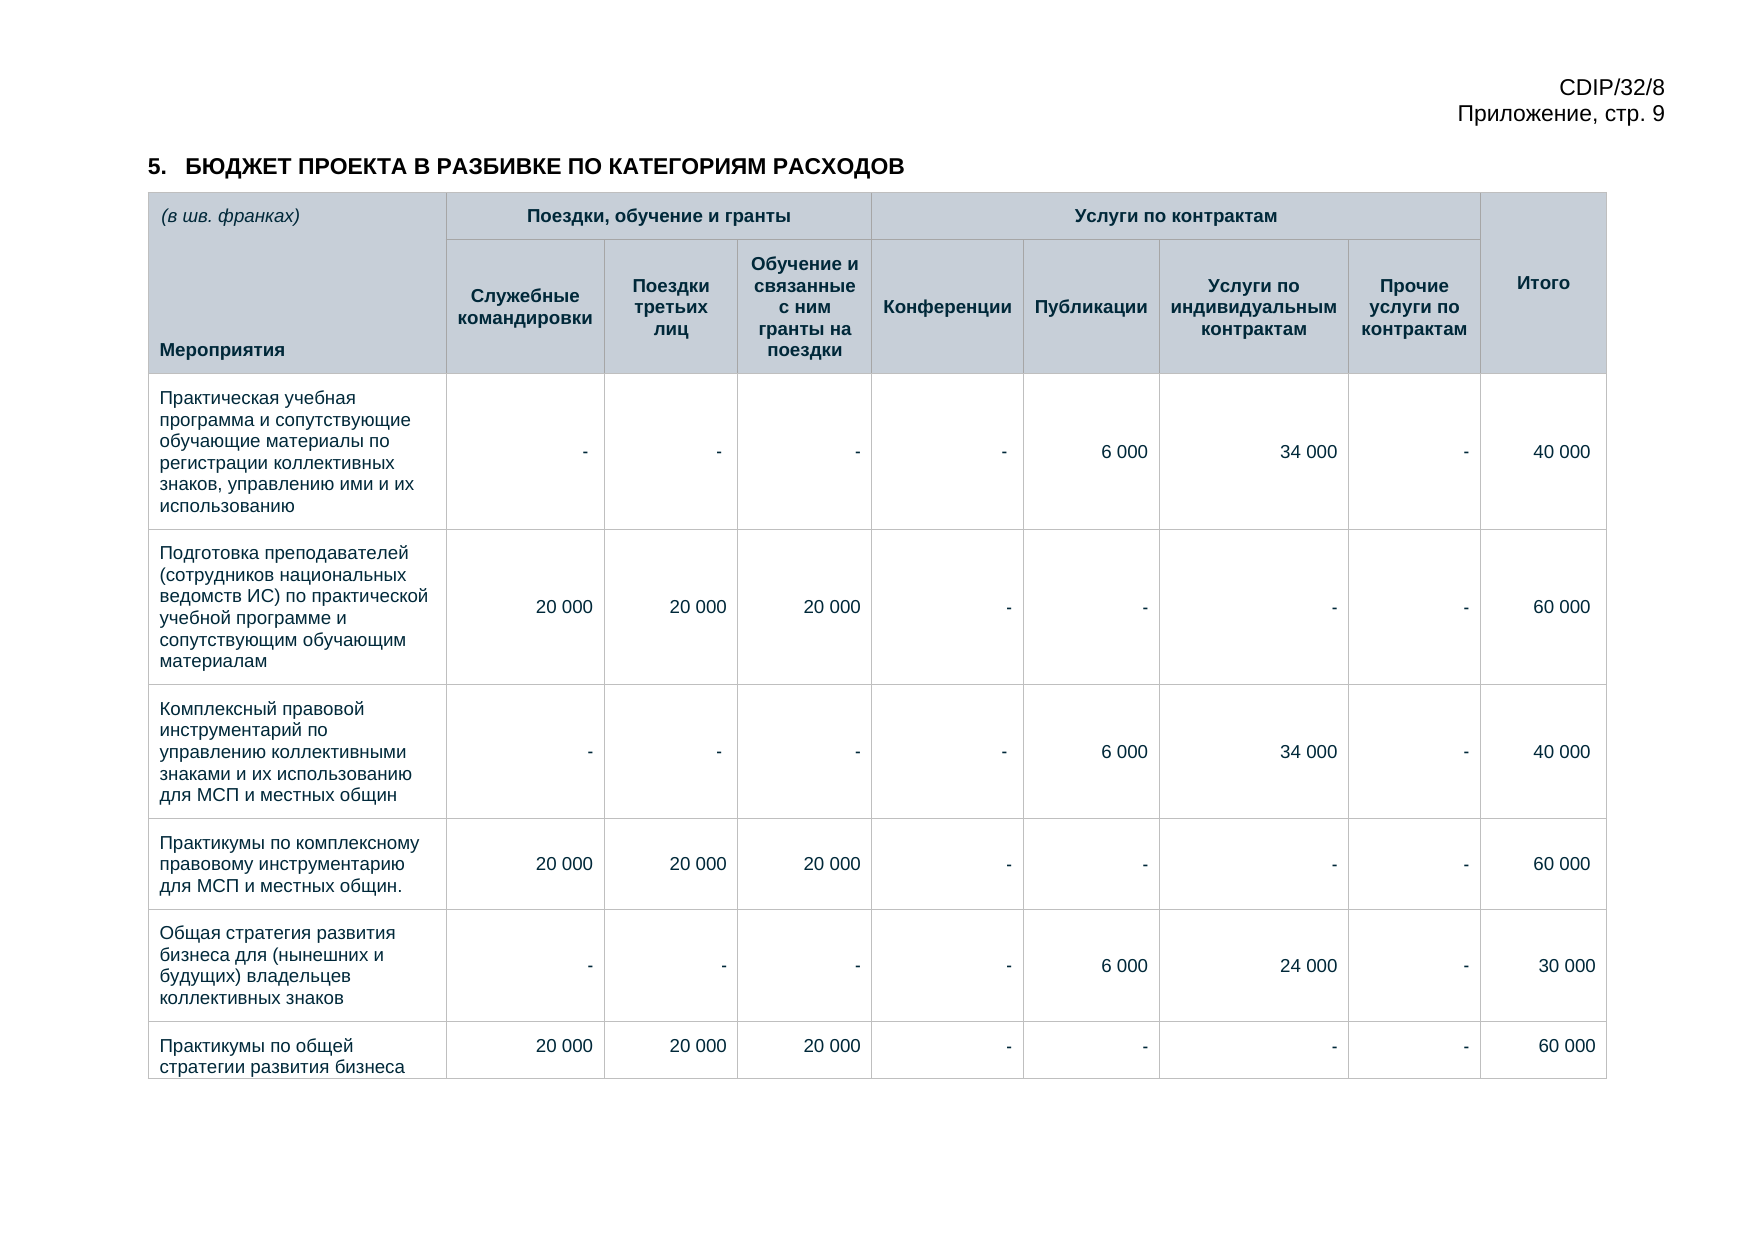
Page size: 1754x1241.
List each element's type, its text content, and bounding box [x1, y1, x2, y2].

table_cell 40 000 [1481, 685, 1606, 818]
table_cell 40 000 [1481, 374, 1606, 529]
table_header ‏(в шв. франках) [149, 193, 446, 239]
picture [264, 929, 272, 939]
picture [292, 791, 300, 801]
picture [189, 726, 197, 736]
picture [236, 657, 243, 667]
picture [281, 480, 288, 490]
table_cell 20 000 [738, 530, 871, 684]
picture [346, 592, 353, 598]
picture [245, 636, 249, 646]
picture [387, 791, 395, 801]
picture [208, 592, 213, 600]
picture [238, 416, 243, 424]
picture [346, 929, 354, 939]
table_cell 20 000 [605, 819, 737, 909]
table_cell Обучение и связанные с ним гранты на поездки [738, 240, 871, 373]
table_cell 6 000 [1024, 910, 1159, 1021]
table_header Итого [1481, 193, 1606, 373]
picture [211, 502, 217, 512]
table_cell Публикации [1024, 240, 1159, 373]
table_cell Поездки третьих лиц [605, 240, 737, 373]
picture [357, 480, 362, 488]
picture [161, 1039, 169, 1052]
picture [325, 394, 333, 404]
picture [302, 972, 309, 982]
table_cell - [872, 374, 1023, 529]
picture [370, 437, 378, 447]
table_cell 6 000 [1024, 685, 1159, 818]
table_cell - [1349, 685, 1480, 818]
table_cell - [605, 374, 737, 529]
table_cell 20 000 [447, 1022, 604, 1078]
table_cell - [872, 910, 1023, 1021]
table_cell - [447, 374, 604, 529]
picture [288, 860, 296, 870]
table_cell Конференции [872, 240, 1023, 373]
table_header Услуги по контрактам [872, 193, 1480, 239]
table_header Поездки, обучение и гранты [447, 193, 871, 239]
picture [350, 860, 358, 870]
table_cell - [1349, 819, 1480, 909]
picture [284, 929, 289, 939]
table_cell - [1024, 530, 1159, 684]
table_cell - [738, 685, 871, 818]
picture [312, 882, 318, 892]
table_cell Общая стратегия развития бизнеса для (нынешних и будущих) владельцев коллективных знаков [149, 910, 446, 1021]
picture [370, 748, 376, 758]
table_cell 20 000 [738, 819, 871, 909]
table_cell 30 000 [1481, 910, 1606, 1021]
table_cell - [1160, 819, 1348, 909]
table_cell 20 000 [605, 530, 737, 684]
picture [292, 882, 300, 892]
picture [161, 836, 169, 849]
table_cell - [1349, 374, 1480, 529]
picture [238, 480, 246, 490]
table_cell - [1160, 1022, 1348, 1078]
table_cell Мероприятия [149, 239, 446, 373]
picture [312, 791, 318, 801]
picture [280, 1063, 288, 1073]
table_cell - [872, 1022, 1023, 1078]
table_cell 20 000 [738, 1022, 871, 1078]
picture [240, 502, 248, 512]
table_cell - [1160, 530, 1348, 684]
picture [289, 951, 295, 961]
picture [173, 882, 180, 892]
table_cell - [1349, 1022, 1480, 1078]
table_cell - [605, 910, 737, 1021]
picture [243, 705, 251, 715]
picture [225, 726, 230, 734]
picture [182, 657, 190, 667]
table_cell - [1024, 819, 1159, 909]
picture [161, 546, 169, 559]
picture [391, 860, 395, 870]
table_cell - [872, 685, 1023, 818]
picture [296, 416, 304, 426]
picture [261, 951, 266, 961]
table_cell - [872, 530, 1023, 684]
table_cell Служебные командировки [447, 240, 604, 373]
table_cell Прочие услуги по контрактам [1349, 240, 1480, 373]
picture [169, 748, 175, 758]
table_cell - [605, 685, 737, 818]
table_cell 20 000 [605, 1022, 737, 1078]
table_cell 34 000 [1160, 685, 1348, 818]
table_cell - [447, 685, 604, 818]
picture [161, 391, 169, 404]
picture [173, 791, 180, 801]
table_cell - [738, 910, 871, 1021]
list БЮДЖЕТ ПРОЕКТА В РАЗБИВКЕ ПО КАТЕГОРИЯМ РАСХОДОВ [148, 153, 1606, 179]
table_cell - [447, 910, 604, 1021]
picture [281, 502, 285, 512]
table_cell Услуги по индивидуальным контрактам [1160, 240, 1348, 373]
table_cell Подготовка преподавателей (сотрудников национальных ведомств ИС) по практической учебной программе и сопутствующим обучающим материалам [149, 530, 446, 684]
table_cell - [1024, 1022, 1159, 1078]
table_cell - [872, 819, 1023, 909]
picture [357, 549, 365, 559]
table_cell 34 000 [1160, 374, 1348, 529]
picture [216, 636, 224, 646]
table_cell Комплексный правовой инструментарий по управлению коллективными знаками и их использованию для МСП и местных общин [149, 685, 446, 818]
picture [200, 614, 208, 624]
picture [168, 1063, 176, 1073]
table_cell 6 000 [1024, 374, 1159, 529]
picture [387, 882, 395, 892]
picture [267, 882, 272, 890]
picture [200, 748, 208, 758]
table_cell 60 000 [1481, 819, 1606, 909]
table_cell 20 000 [447, 530, 604, 684]
table_cell - [1349, 530, 1480, 684]
picture [390, 748, 395, 756]
picture [237, 614, 245, 624]
picture [267, 791, 272, 799]
table_cell - [738, 374, 871, 529]
picture [199, 636, 206, 646]
table_cell 20 000 [447, 819, 604, 909]
table_cell 60 000 [1481, 530, 1606, 684]
table_cell 60 000 [1481, 1022, 1606, 1078]
table_cell Практическая учебная программа и сопутствующие обучающие материалы по регистрации коллективных знаков, управлению ими и их использованию [149, 374, 446, 529]
picture [305, 929, 310, 939]
table_cell Практикумы по комплексному правовому инструментарию для МСП и местных общин. [149, 819, 446, 909]
table_cell - [1349, 910, 1480, 1021]
table_cell 24 000 [1160, 910, 1348, 1021]
table_cell Практикумы по общей стратегии развития бизнеса для МСП и местных общин [149, 1022, 446, 1078]
picture [251, 726, 259, 736]
